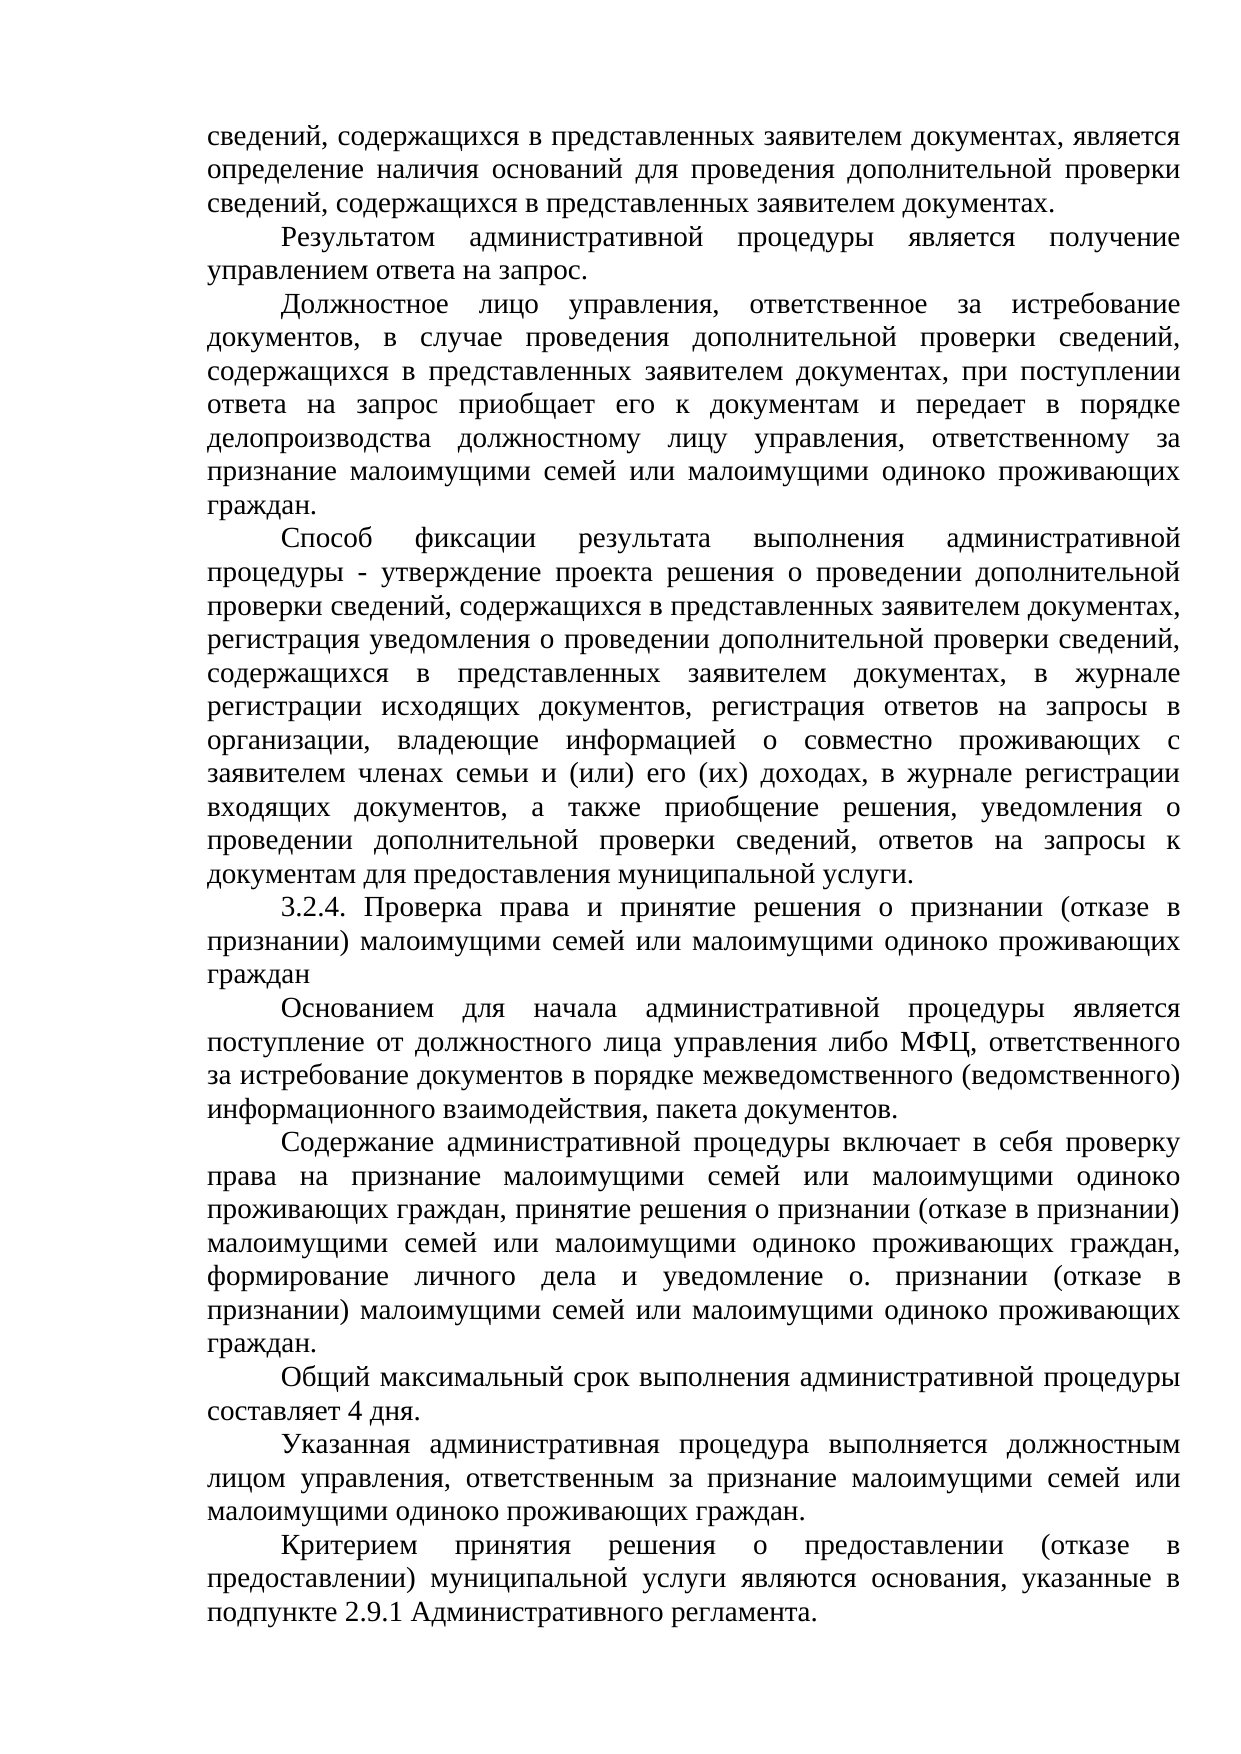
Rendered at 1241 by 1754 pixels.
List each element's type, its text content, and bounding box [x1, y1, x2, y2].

text Результатом административной процедуры является получение управлением ответа на запрос. [207, 219, 1181, 286]
text Способ фиксации результата выполнения административной процедуры - утверждение проекта решения о проведении дополнительной проверки сведений, содержащихся в представленных заявителем документах, регистрация уведомления о проведении дополнительной проверки сведений, содержащихся в представленных заявителем документах, в журнале регистрации исходящих документов, регистрация ответов на запросы в организации, владеющие информацией о совместно проживающих с заявителем членах семьи и (или) его (их) доходах, в журнале регистрации входящих документов, а также приобщение решения, уведомления о проведении дополнительной проверки сведений, ответов на запросы к документам для предоставления муниципальной услуги. [207, 521, 1181, 889]
text Должностное лицо управления, ответственное за истребование документов, в случае проведения дополнительной проверки сведений, содержащихся в представленных заявителем документах, при поступлении ответа на запрос приобщает его к документам и передает в порядке делопроизводства должностному лицу управления, ответственному за признание малоимущими семей или малоимущими одиноко проживающих граждан. [207, 286, 1181, 521]
text Критерием принятия решения о предоставлении (отказе в предоставлении) муниципальной услуги являются основания, указанные в подпункте 2.9.1 Административного регламента. [207, 1527, 1181, 1627]
text Основанием для начала административной процедуры является поступление от должностного лица управления либо МФЦ, ответственного за истребование документов в порядке межведомственного (ведомственного) информационного взаимодействия, пакета документов. [207, 990, 1181, 1124]
text 3.2.4. Проверка права и принятие решения о признании (отказе в признании) малоимущими семей или малоимущими одиноко проживающих граждан [207, 889, 1181, 990]
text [207, 118, 1181, 219]
text Содержание административной процедуры включает в себя проверку права на признание малоимущими семей или малоимущими одиноко проживающих граждан, принятие решения о признании (отказе в признании) малоимущими семей или малоимущими одиноко проживающих граждан, формирование личного дела и уведомление о. признании (отказе в признании) малоимущими семей или малоимущими одиноко проживающих граждан. [207, 1124, 1181, 1359]
text Указанная административная процедура выполняется должностным лицом управления, ответственным за признание малоимущими семей или малоимущими одиноко проживающих граждан. [207, 1426, 1181, 1527]
text Общий максимальный срок выполнения административной процедуры составляет 4 дня. [207, 1359, 1181, 1426]
